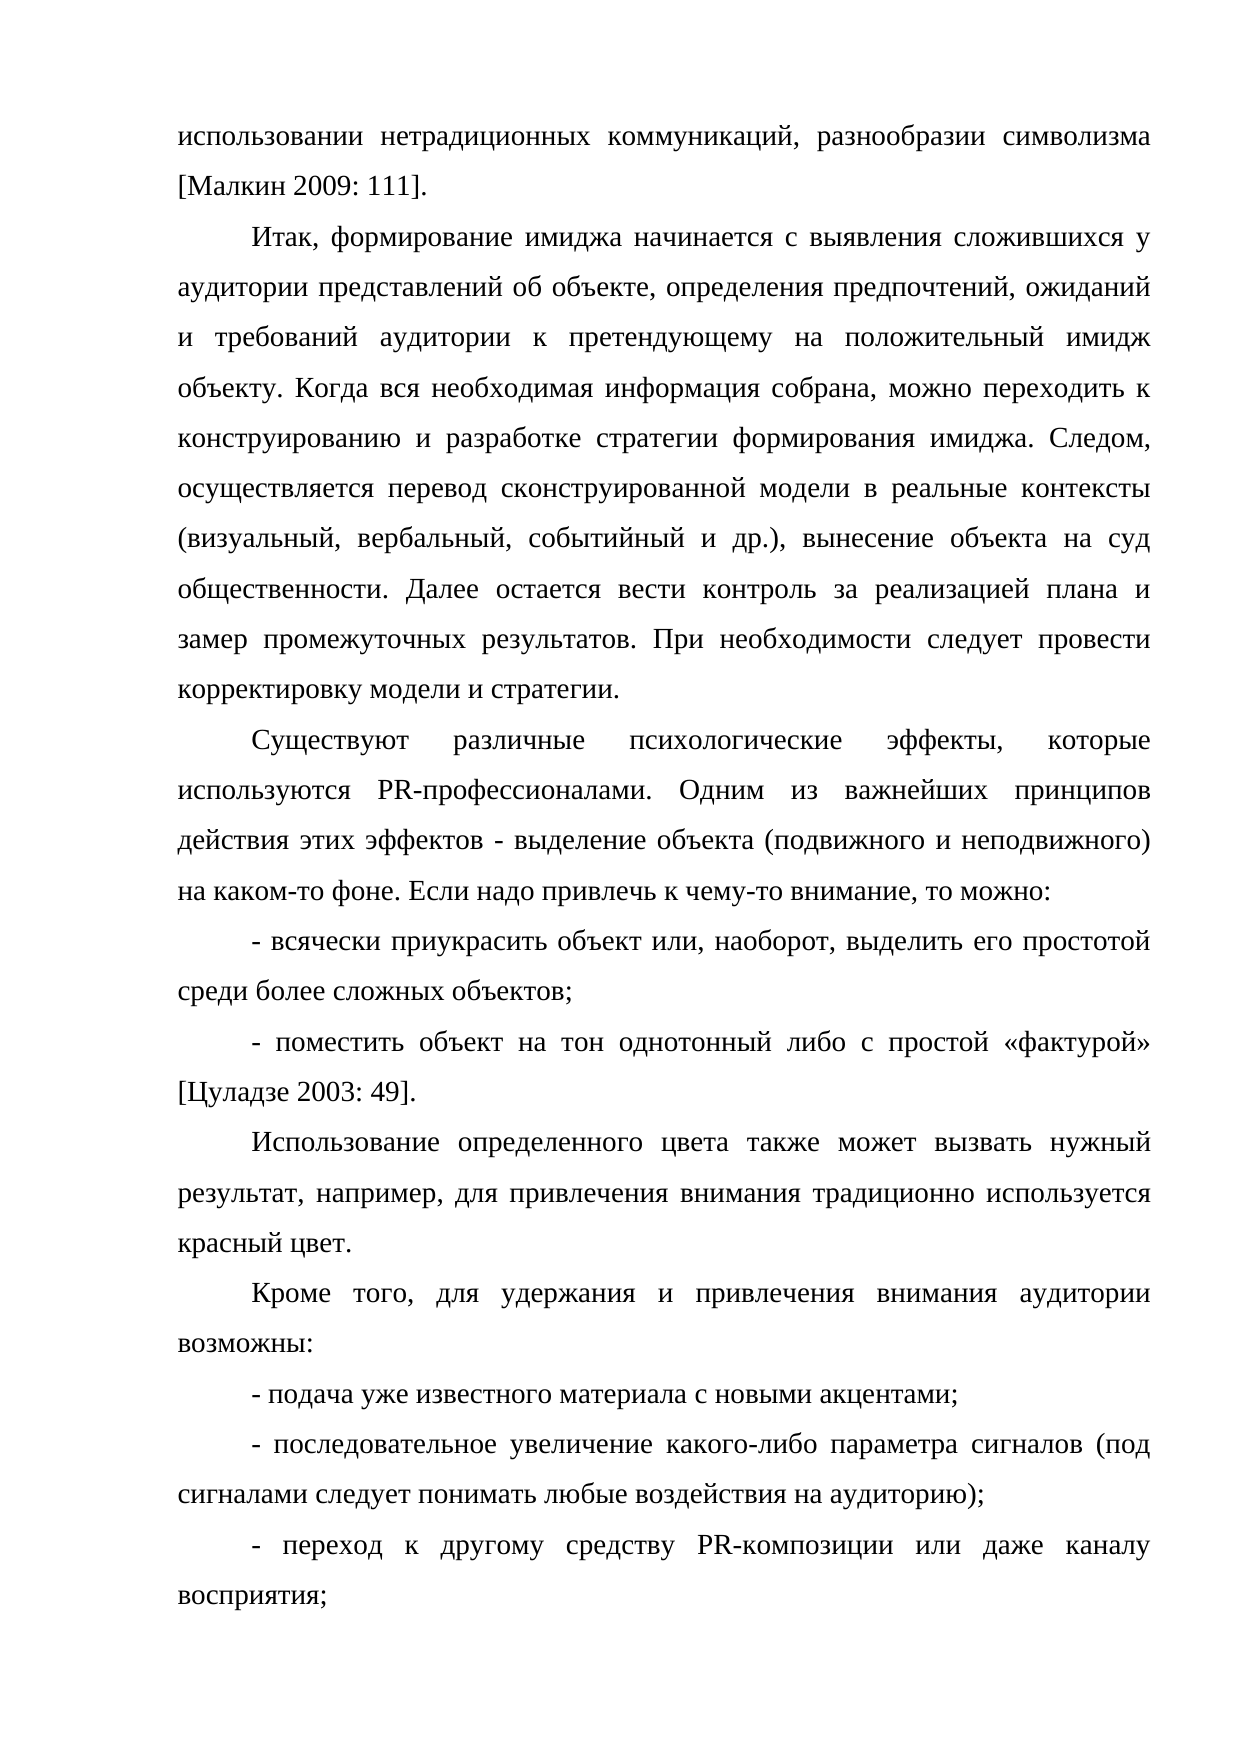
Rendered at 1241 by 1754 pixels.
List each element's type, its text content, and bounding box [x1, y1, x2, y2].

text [177, 118, 1152, 202]
text - последовательное увеличение какого-либо параметра сигналов (под сигналами следует понимать любые воздействия на аудиторию); [177, 1426, 1152, 1510]
text Итак, формирование имиджа начинается с выявления сложившихся у аудитории представлений об объекте, определения предпочтений, ожиданий и требований аудитории к претендующему на положительный имидж объекту. Когда вся необходимая информация собрана, можно переходить к конструированию и разработке стратегии формирования имиджа. Следом, осуществляется перевод сконструированной модели в реальные контексты (визуальный, вербальный, событийный и др.), вынесение объекта на суд общественности. Далее остается вести контроль за реализацией плана и замер промежуточных результатов. При необходимости следует провести корректировку модели и стратегии. [177, 219, 1152, 705]
text - поместить объект на тон однотонный либо с простой «фактурой» [Цуладзе 2003: 49]. [177, 1024, 1152, 1108]
text - переход к другому средству PR-композиции или даже каналу восприятия; [177, 1527, 1152, 1611]
text - всячески приукрасить объект или, наоборот, выделить его простотой среди более сложных объектов; [177, 923, 1152, 1007]
text Использование определенного цвета также может вызвать нужный результат, например, для привлечения внимания традиционно используется красный цвет. [177, 1124, 1152, 1258]
text Существуют различные психологические эффекты, которые используются PR-профессионалами. Одним из важнейших принципов действия этих эффектов - выделение объекта (подвижного и неподвижного) на каком-то фоне. Если надо привлечь к чему-то внимание, то можно: [177, 722, 1152, 906]
text - подача уже известного материала с новыми акцентами; [177, 1376, 1152, 1409]
text Кроме того, для удержания и привлечения внимания аудитории возможны: [177, 1275, 1152, 1359]
